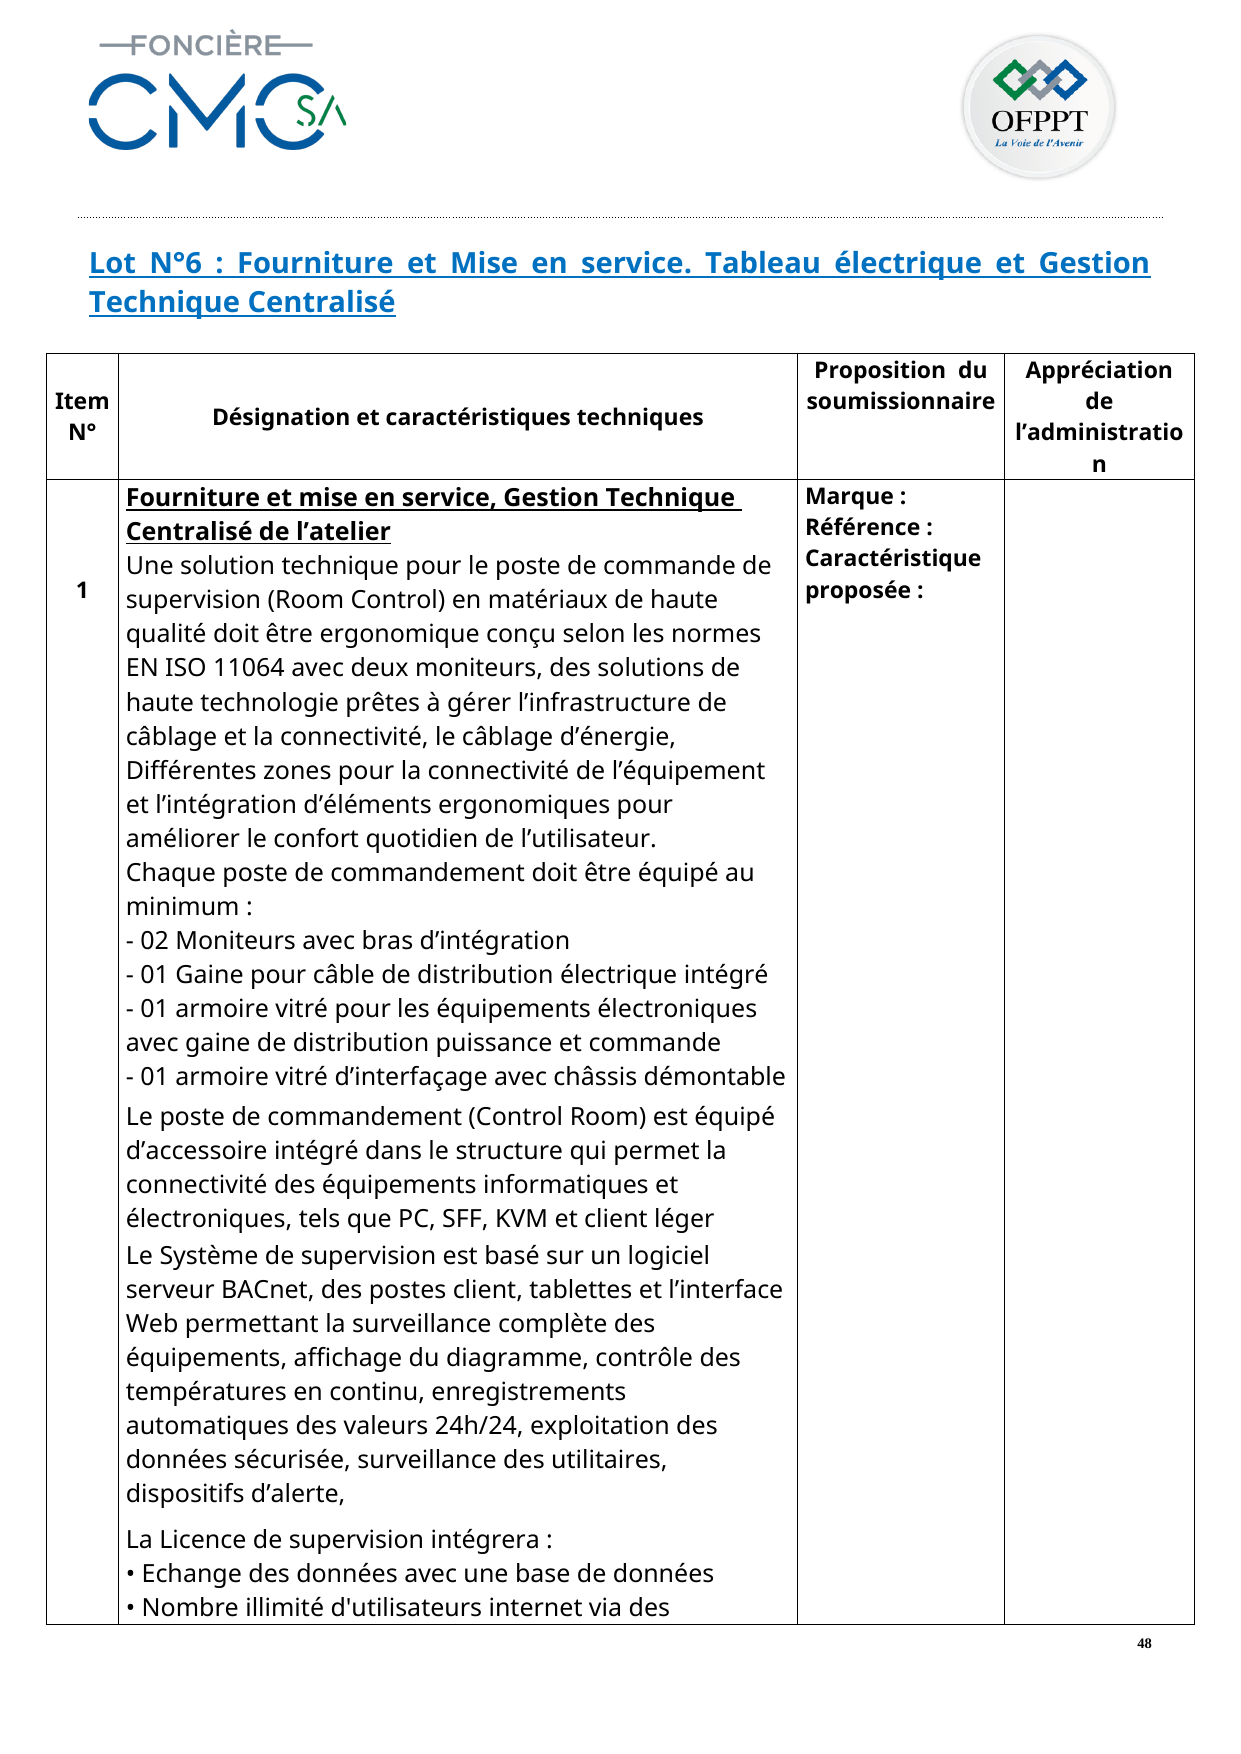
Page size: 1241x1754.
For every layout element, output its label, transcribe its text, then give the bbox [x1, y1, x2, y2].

table_header Désignation et caractéristiques techniques [119, 354, 797, 479]
table_cell Marque : Référence : Caractéristique proposée : [798, 480, 1004, 1624]
table_header Item N° [47, 354, 118, 479]
table_cell [1005, 480, 1194, 1624]
table_cell 1 [47, 480, 118, 1624]
table_header Appréciation de l’administration [1005, 354, 1194, 479]
picture [956, 29, 1120, 184]
picture [88, 29, 347, 150]
table_header Proposition du soumissionnaire [798, 354, 1004, 479]
text Lot N°6 : Fourniture et Mise en service. Tableau électrique et Gestion Technique Centralisé [89, 242, 1152, 321]
